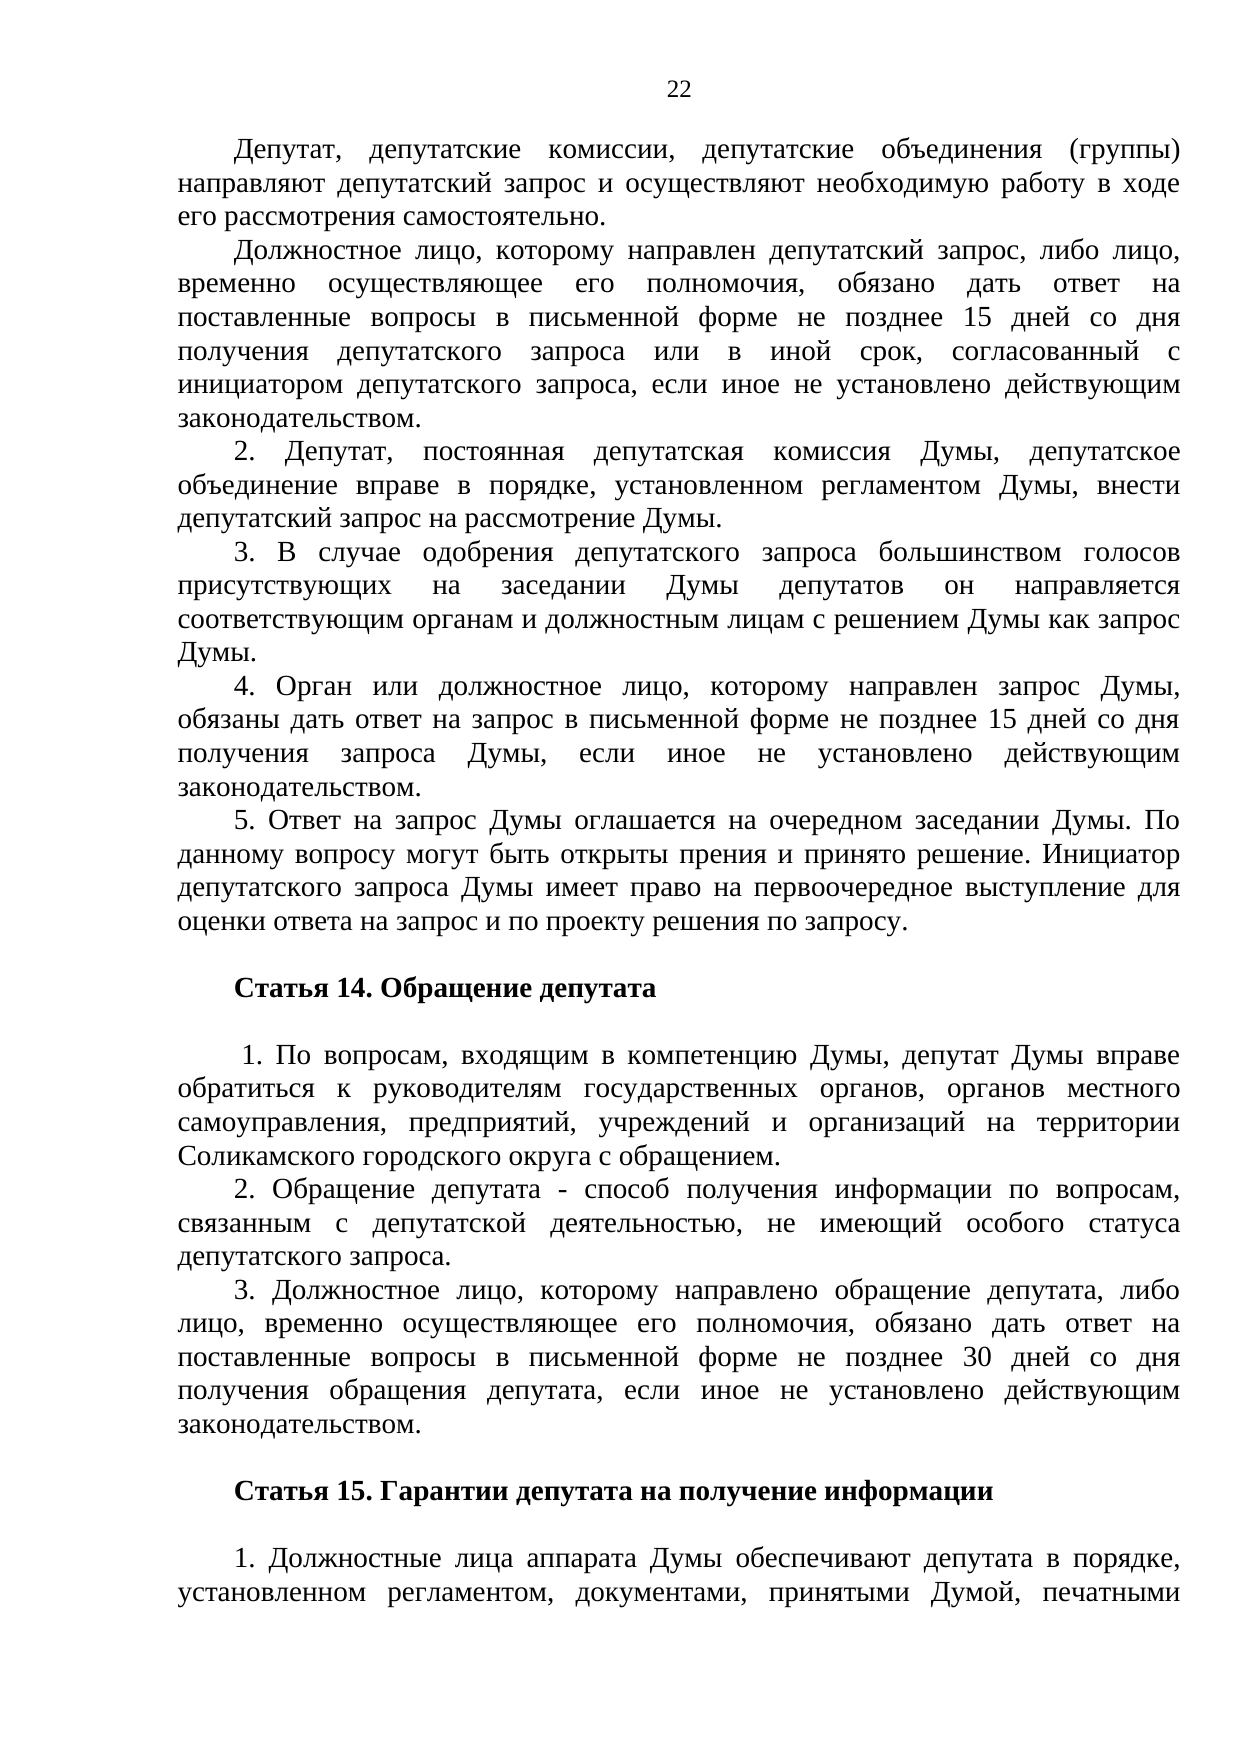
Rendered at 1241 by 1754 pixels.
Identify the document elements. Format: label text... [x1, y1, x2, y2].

text 3. Должностное лицо, которому направлено обращение депутата, либо лицо, временно осуществляющее его полномочия, обязано дать ответ на поставленные вопросы в письменной форме не позднее 30 дней со дня получения обращения депутата, если иное не установлено действующим законодательством. [177, 1272, 1181, 1439]
text Должностное лицо, которому направлен депутатский запрос, либо лицо, временно осуществляющее его полномочия, обязано дать ответ на поставленные вопросы в письменной форме не позднее 15 дней со дня получения депутатского запроса или в иной срок, согласованный с инициатором депутатского запроса, если иное не установлено действующим законодательством. [177, 232, 1181, 433]
text Статья 15. Гарантии депутата на получение информации [177, 1473, 1181, 1507]
text Депутат, депутатские комиссии, депутатские объединения (группы) направляют депутатский запрос и осуществляют необходимую работу в ходе его рассмотрения самостоятельно. [177, 131, 1181, 232]
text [177, 1540, 1181, 1607]
text 1. По вопросам, входящим в компетенцию Думы, депутат Думы вправе обратиться к руководителям государственных органов, органов местного самоуправления, предприятий, учреждений и организаций на территории Соликамского городского округа с обращением. [177, 1037, 1181, 1171]
text 5. Ответ на запрос Думы оглашается на очередном заседании Думы. По данному вопросу могут быть открыты прения и принято решение. Инициатор депутатского запроса Думы имеет право на первоочередное выступление для оценки ответа на запрос и по проекту решения по запросу. [177, 802, 1181, 936]
text 3. В случае одобрения депутатского запроса большинством голосов присутствующих на заседании Думы депутатов он направляется соответствующим органам и должностным лицам с решением Думы как запрос Думы. [177, 534, 1181, 668]
text Статья 14. Обращение депутата [177, 970, 1181, 1003]
text 4. Орган или должностное лицо, которому направлен запрос Думы, обязаны дать ответ на запрос в письменной форме не позднее 15 дней со дня получения запроса Думы, если иное не установлено действующим законодательством. [177, 668, 1181, 802]
text 2. Обращение депутата - способ получения информации по вопросам, связанным с депутатской деятельностью, не имеющий особого статуса депутатского запроса. [177, 1171, 1181, 1272]
text 2. Депутат, постоянная депутатская комиссия Думы, депутатское объединение вправе в порядке, установленном регламентом Думы, внести депутатский запрос на рассмотрение Думы. [177, 433, 1181, 534]
